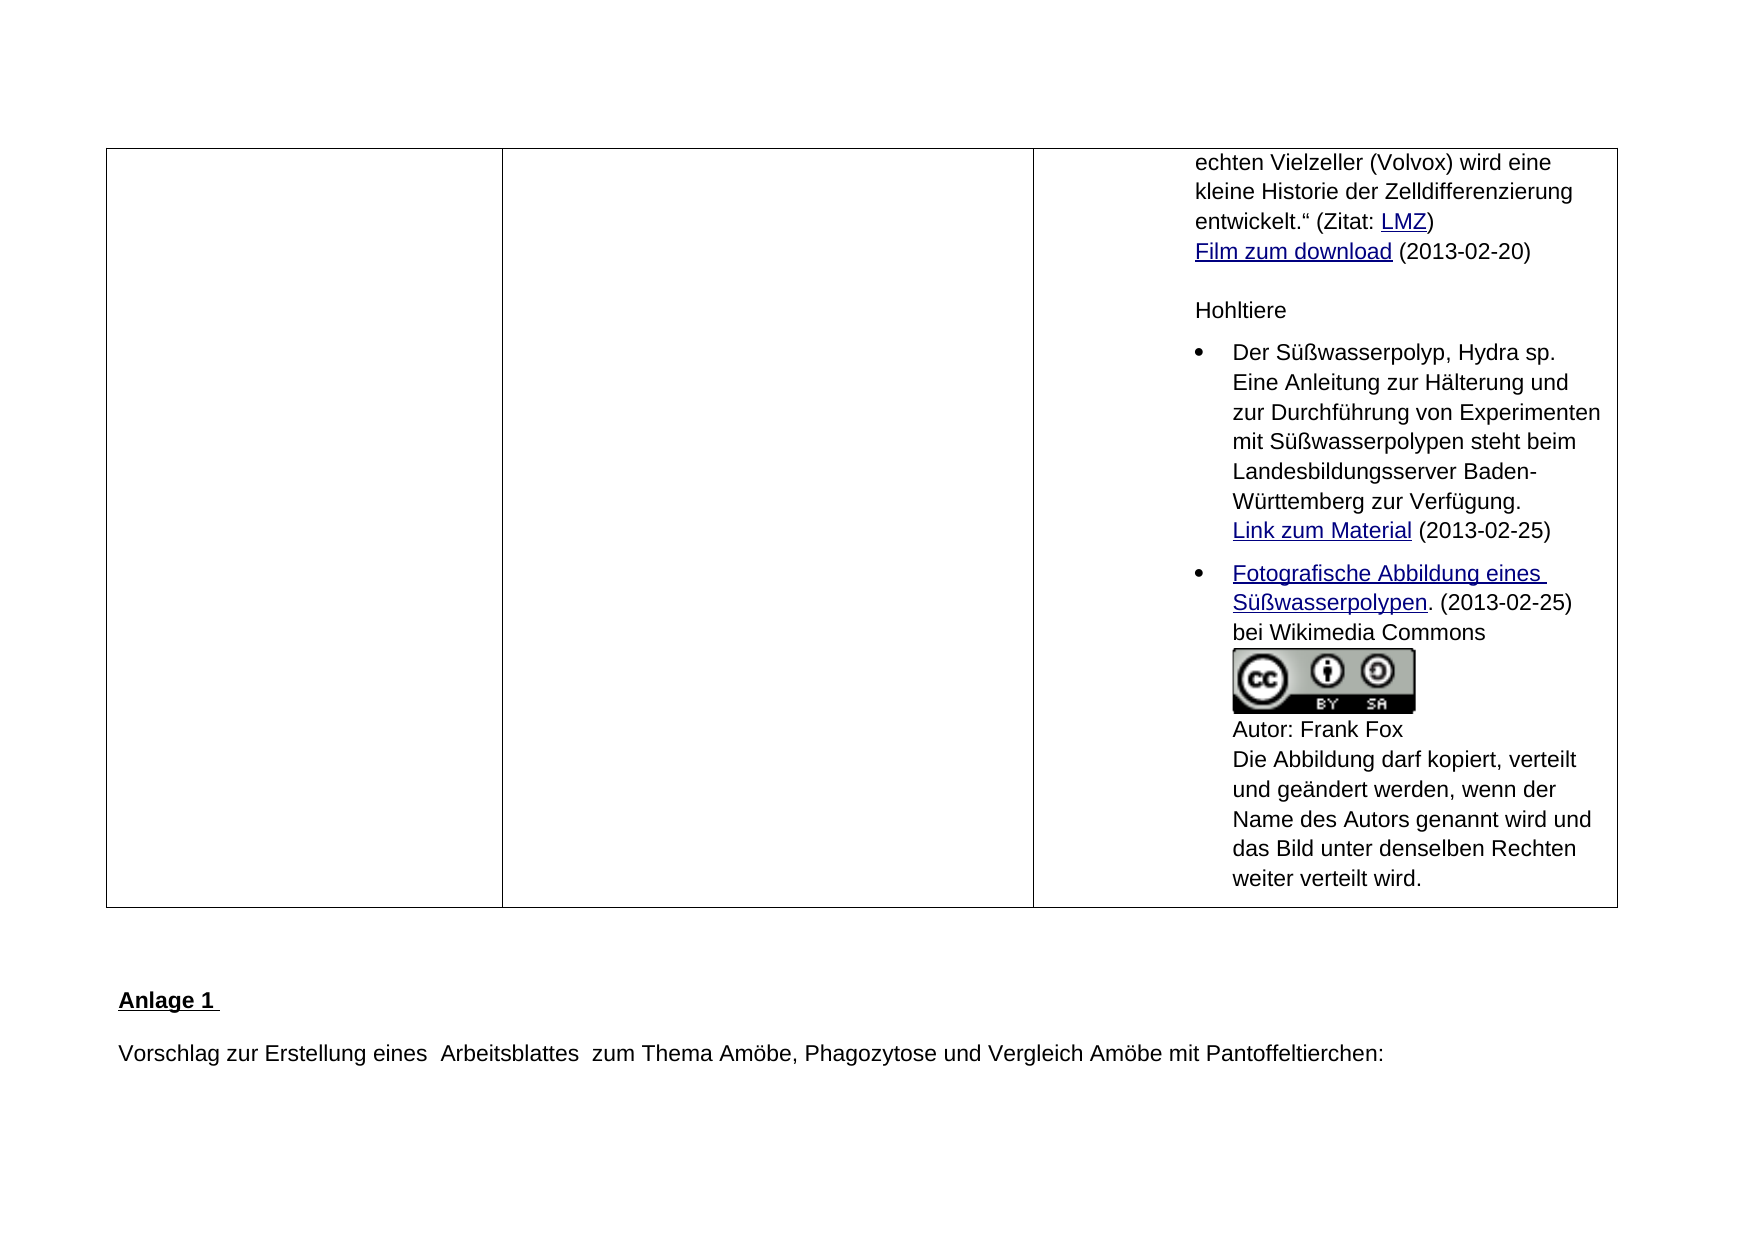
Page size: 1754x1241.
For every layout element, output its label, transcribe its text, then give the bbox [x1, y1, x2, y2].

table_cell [1034, 149, 1617, 907]
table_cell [107, 149, 502, 907]
text Vorschlag zur Erstellung eines Arbeitsblattes zum Thema Amöbe, Phagozytose und Vergleich Amöbe mit Pantoffeltierchen: [118, 1040, 1606, 1066]
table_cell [503, 149, 1033, 907]
picture [1232, 648, 1416, 714]
text Anlage 1 [118, 987, 1606, 1013]
